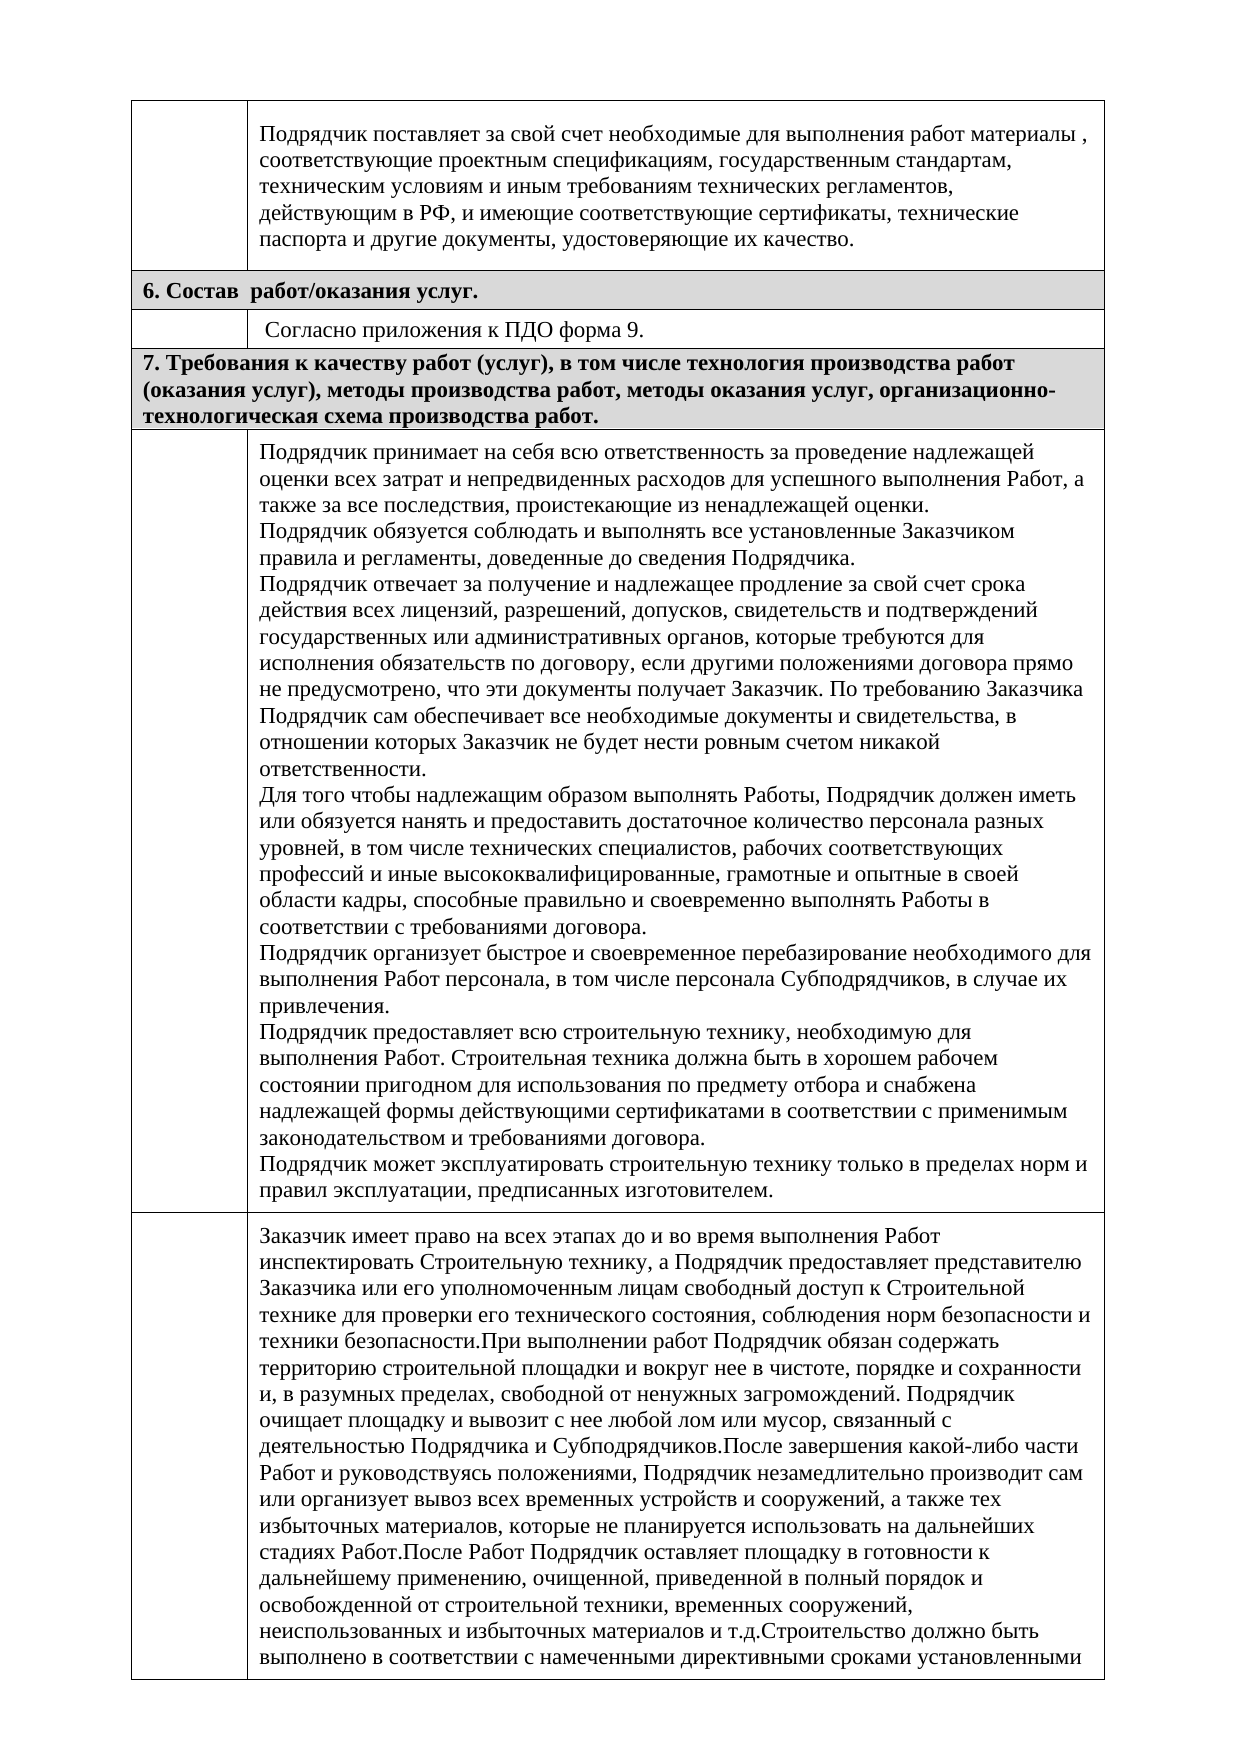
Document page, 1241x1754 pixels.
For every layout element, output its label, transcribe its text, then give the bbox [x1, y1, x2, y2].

table_cell Согласно приложения к ПДО форма 9. [248, 310, 1104, 348]
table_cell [248, 1213, 1104, 1679]
table_cell [132, 310, 247, 348]
table_cell 7. Требования к качеству работ (услуг), в том числе технология производства работ (оказания услуг), методы производства работ, методы оказания услуг, организационно-технологическая схема производства работ. [132, 349, 1104, 428]
table_cell Подрядчик поставляет за свой счет необходимые для выполнения работ материалы , соответствующие проектным спецификациям, государственным стандартам, техническим условиям и иным требованиям технических регламентов, действующим в РФ, и имеющие соответствующие сертификаты, технические паспорта и другие документы, удостоверяющие их качество. [248, 101, 1104, 270]
table_cell [132, 101, 247, 270]
table_cell [132, 1213, 247, 1679]
table_cell Подрядчик принимает на себя всю ответственность за проведение надлежащей оценки всех затрат и непредвиденных расходов для успешного выполнения Работ, а также за все последствия, проистекающие из ненадлежащей оценки. Подрядчик обязуется соблюдать и выполнять все установленные Заказчиком правила и регламенты, доведенные до сведения Подрядчика. Подрядчик отвечает за получение и надлежащее продление за свой счет срока действия всех лицензий, разрешений, допусков, свидетельств и подтверждений государственных или административных органов, которые требуются для исполнения обязательств по договору, если другими положениями договора прямо не предусмотрено, что эти документы получает Заказчик. По требованию Заказчика Подрядчик сам обеспечивает все необходимые документы и свидетельства, в отношении которых Заказчик не будет нести ровным счетом никакой ответственности. Для того чтобы надлежащим образом выполнять Работы, Подрядчик должен иметь или обязуется нанять и предоставить достаточное количество персонала разных уровней, в том числе технических специалистов, рабочих соответствующих профессий и иные высококвалифицированные, грамотные и опытные в своей области кадры, способные правильно и своевременно выполнять Работы в соответствии с требованиями договора. Подрядчик организует быстрое и своевременное перебазирование необходимого для выполнения Работ персонала, в том числе персонала Субподрядчиков, в случае их привлечения. Подрядчик предоставляет всю строительную технику, необходимую для выполнения Работ. Строительная техника должна быть в хорошем рабочем состоянии пригодном для использования по предмету отбора и снабжена надлежащей формы действующими сертификатами в соответствии с применимым законодательством и требованиями договора. Подрядчик может эксплуатировать строительную технику только в пределах норм и правил эксплуатации, предписанных изготовителем. [248, 430, 1104, 1212]
table_cell 6. Состав работ/оказания услуг. [132, 271, 1104, 309]
table_cell [132, 430, 247, 1212]
